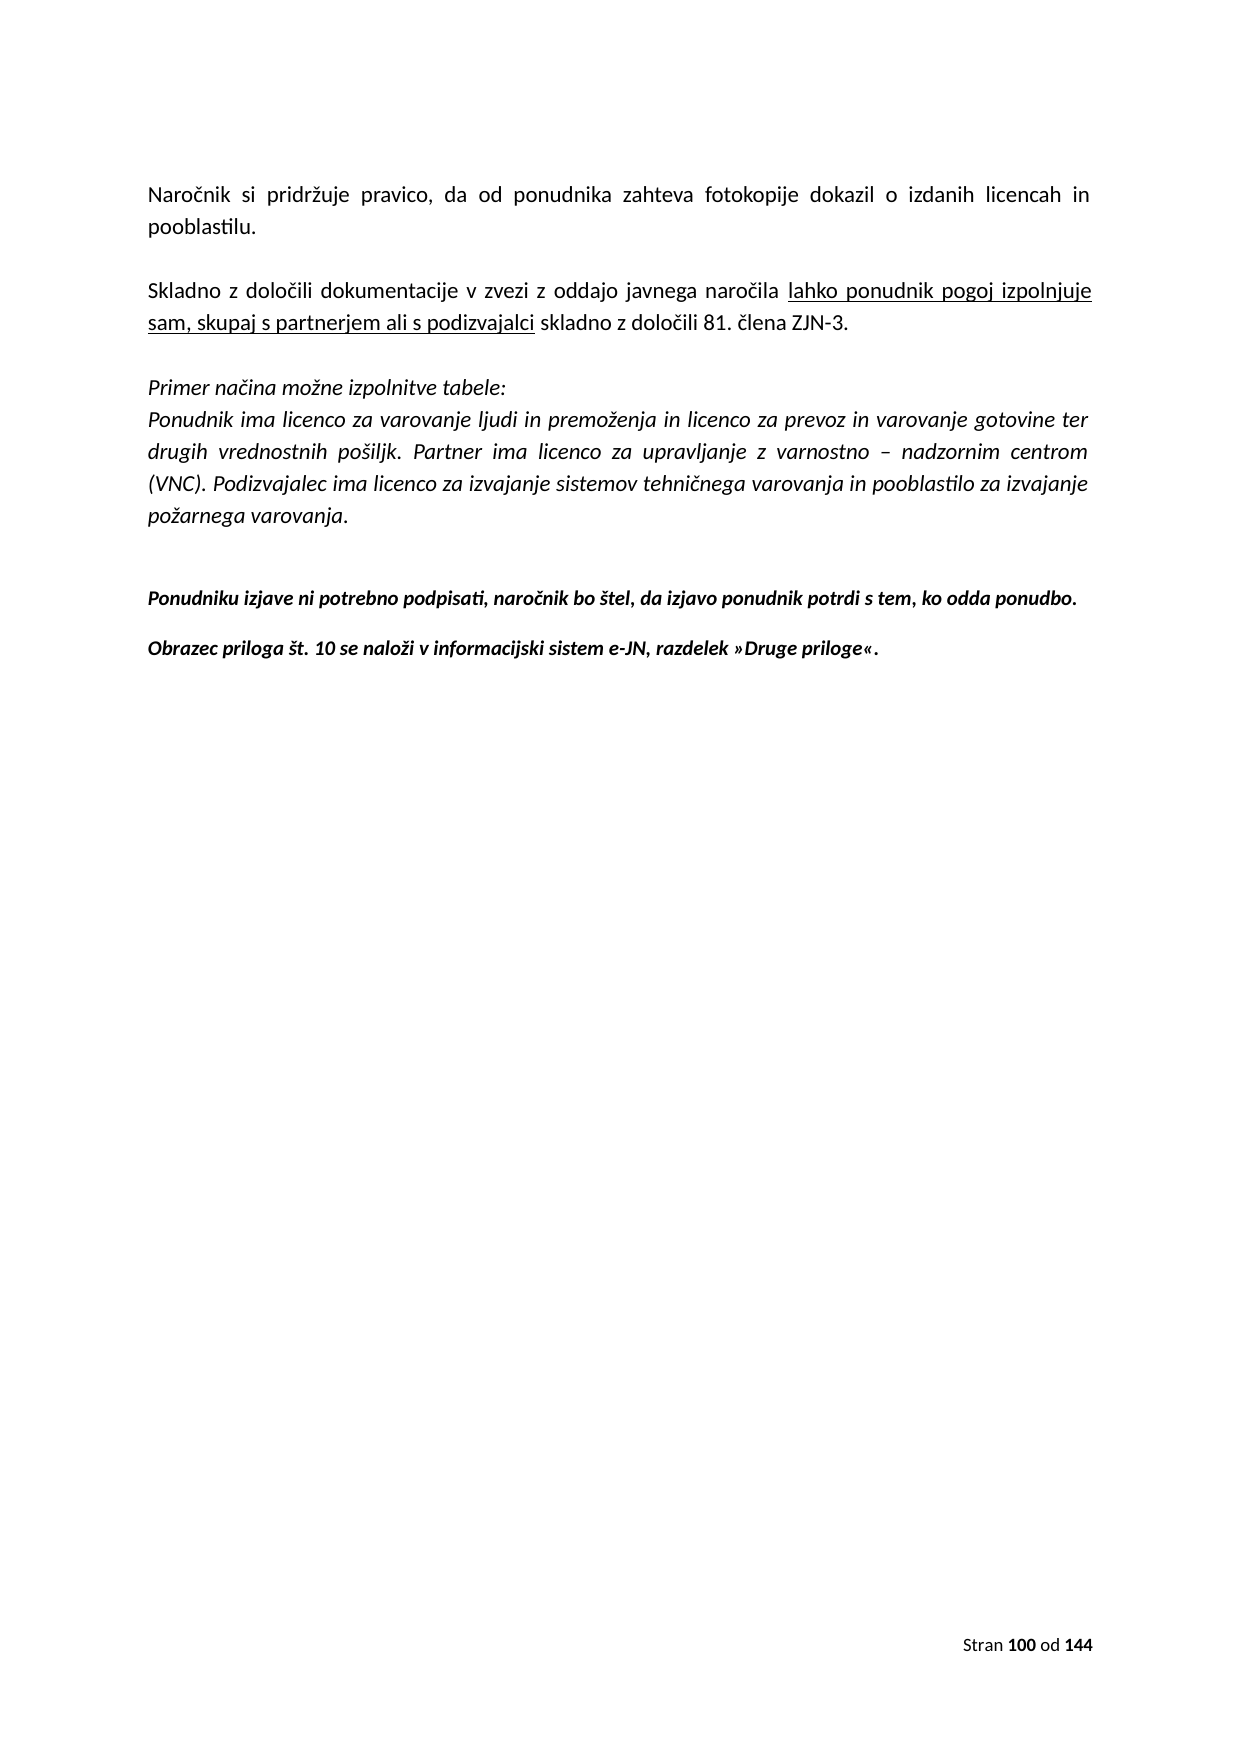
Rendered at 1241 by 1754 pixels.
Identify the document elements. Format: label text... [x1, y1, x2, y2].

text Naročnik si pridržuje pravico, da od ponudnika zahteva fotokopije dokazil o izdanih licencah in pooblastilu. [148, 180, 1092, 240]
text Obrazec priloga št. 10 se naloži v informacijski sistem e-JN, razdelek »Druge priloge«. [148, 636, 1092, 661]
text Ponudnik ima licenco za varovanje ljudi in premoženja in licenco za prevoz in varovanje gotovine ter drugih vrednostnih pošiljk. Partner ima licenco za upravljanje z varnostno – nadzornim centrom (VNC). Podizvajalec ima licenco za izvajanje sistemov tehničnega varovanja in pooblastilo za izvajanje požarnega varovanja. [148, 405, 1092, 530]
text Skladno z določili dokumentacije v zvezi z oddajo javnega naročila lahko ponudnik pogoj izpolnjuje sam, skupaj s partnerjem ali s podizvajalci skladno z določili 81. člena ZJN-3. [148, 276, 1092, 337]
text Primer načina možne izpolnitve tabele: [148, 373, 1092, 401]
text Ponudniku izjave ni potrebno podpisati, naročnik bo štel, da izjavo ponudnik potrdi s tem, ko odda ponudbo. [148, 585, 1093, 610]
